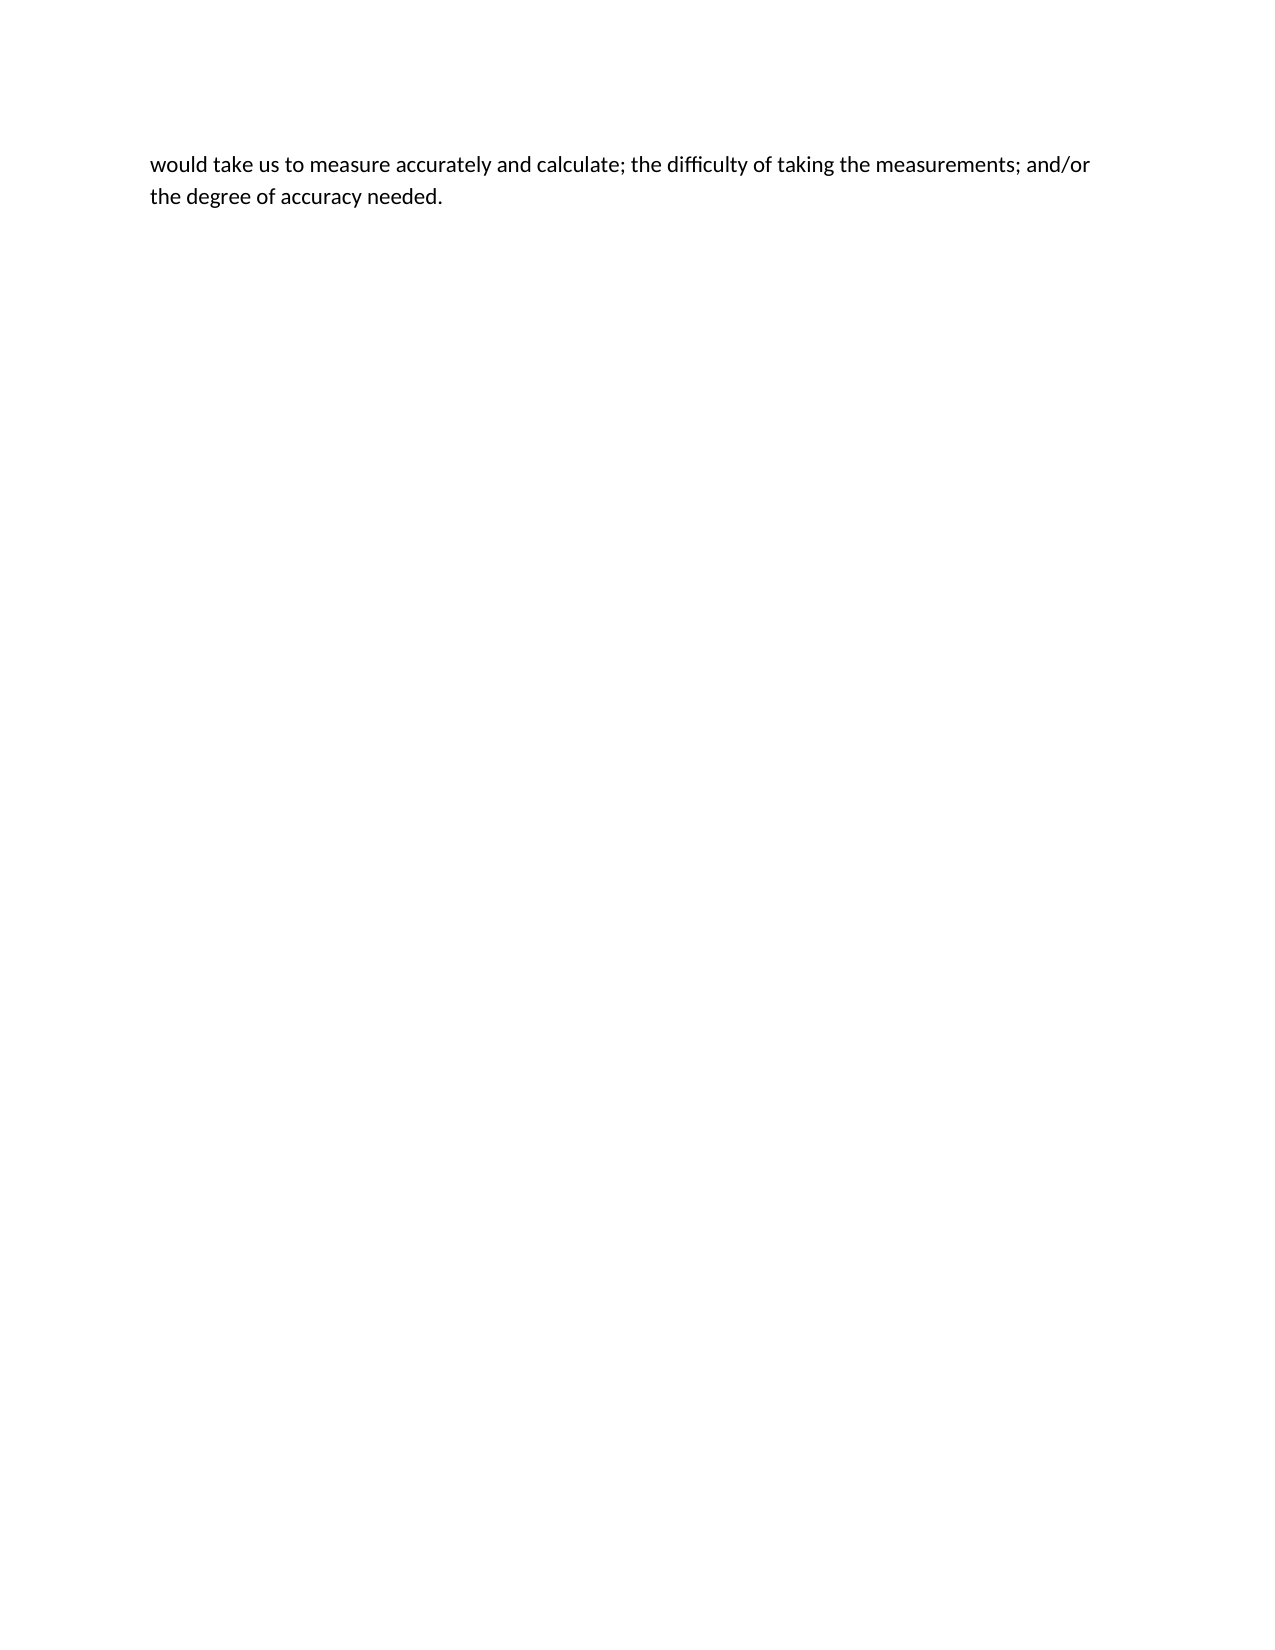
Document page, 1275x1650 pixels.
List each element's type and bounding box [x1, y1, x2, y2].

text [150, 150, 1125, 210]
